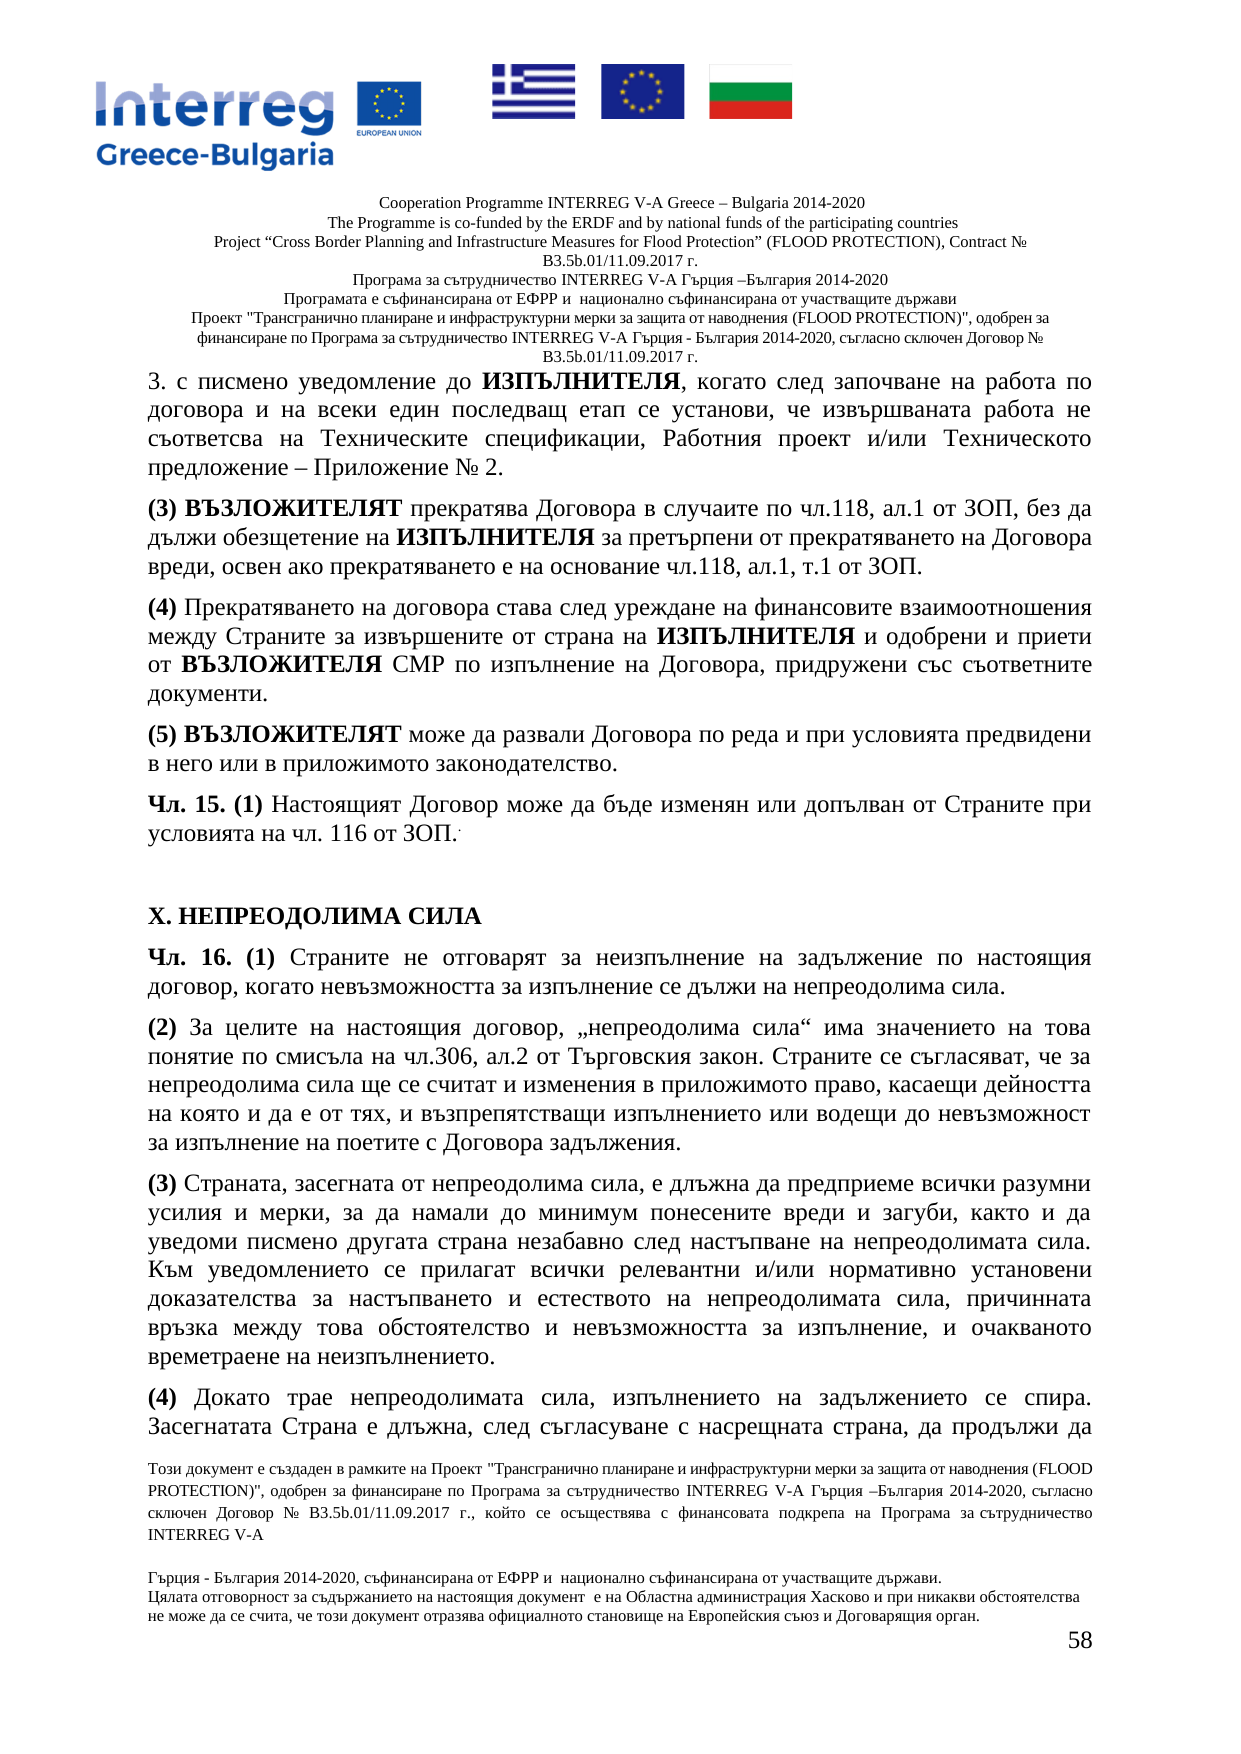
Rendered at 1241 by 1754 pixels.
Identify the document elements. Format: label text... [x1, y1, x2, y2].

picture [601, 64, 685, 119]
picture [88, 73, 428, 175]
picture [709, 64, 793, 119]
picture [492, 64, 575, 119]
text (5) ВЪЗЛОЖИТЕЛЯТ може да развали Договора по реда и при условията предвидени в него или в приложимото законодателство. [148, 719, 1093, 777]
text Чл. 15. (1) Настоящият Договор може да бъде изменян или допълван от Страните при условията на чл. 116 от ЗОП.. [148, 789, 1093, 847]
text Чл. 16. (1) Страните не отговарят за неизпълнение на задължение по настоящия договор, когато невъзможността за изпълнение се дължи на непреодолима сила. [148, 942, 1093, 999]
text X. НЕПРЕОДОЛИМА СИЛА [148, 901, 1093, 929]
text (3) Страната, засегната от непреодолима сила, е длъжна да предприеме всички разумни усилия и мерки, за да намали до минимум понесените вреди и загуби, както и да уведоми писмено другата страна незабавно след настъпване на непреодолимата сила. Към уведомлението се прилагат всички релевантни и/или нормативно установени доказателства за настъпването и естеството на непреодолимата сила, причинната връзка между това обстоятелство и невъзможността за изпълнение, и очакваното времетраене на неизпълнението. [148, 1168, 1093, 1369]
text 3. с писмено уведомление до ИЗПЪЛНИТЕЛЯ, когато след започване на работа по договора и на всеки един последващ етап се установи, че извършваната работа не съответсва на Техническите спецификации, Работния проект и/или Техническото предложение – Приложение № 2. [148, 366, 1093, 481]
text (3) ВЪЗЛОЖИТЕЛЯТ прекратява Договора в случаите по чл.118, ал.1 от ЗОП, без да дължи обезщетение на ИЗПЪЛНИТЕЛЯ за претърпени от прекратяването на Договора вреди, освен ако прекратяването е на основание чл.118, ал.1, т.1 от ЗОП. [148, 493, 1093, 579]
text (4) Прекратяването на договора става след уреждане на финансовите взаимоотношения между Страните за извършените от страна на ИЗПЪЛНИТЕЛЯ и одобрени и приети от ВЪЗЛОЖИТЕЛЯ СМР по изпълнение на Договора, придружени със съответните документи. [148, 592, 1093, 707]
text (2) За целите на настоящия договор, „непреодолима сила“ има значението на това понятие по смисъла на чл.306, ал.2 от Търговския закон. Страните се съгласяват, че за непреодолима сила ще се считат и изменения в приложимото право, касаещи дейността на която и да е от тях, и възпрепятстващи изпълнението или водещи до невъзможност за изпълнение на поетите с Договора задължения. [148, 1012, 1093, 1156]
